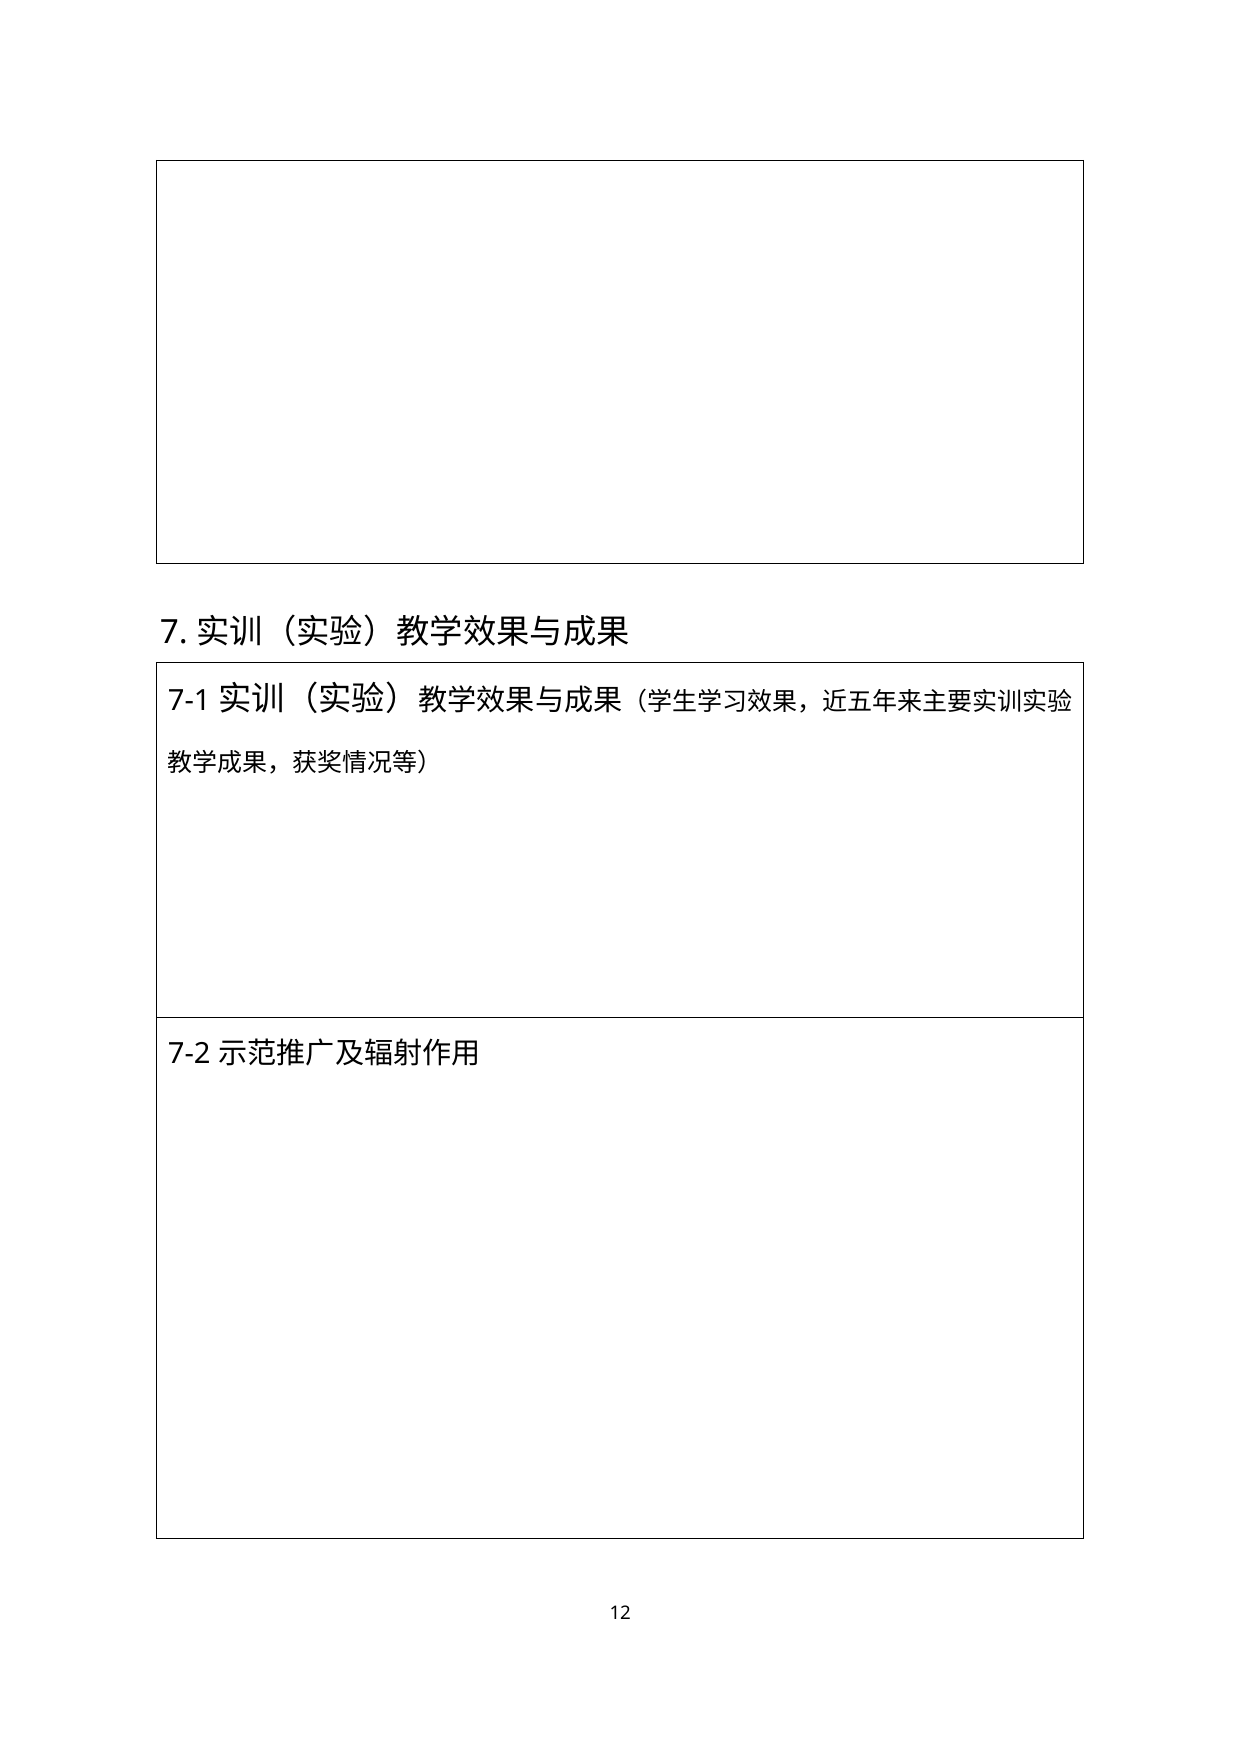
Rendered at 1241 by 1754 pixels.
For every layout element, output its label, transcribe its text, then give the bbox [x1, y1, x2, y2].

text 7. 实训（实验）教学效果与成果 [159, 597, 1081, 662]
table_cell 7-2 示范推广及辐射作用 [157, 1018, 1083, 1538]
table_header [157, 161, 1083, 563]
table_header 7-1 实训（实验）教学效果与成果（学生学习效果，近五年来主要实训实验教学成果，获奖情况等） [157, 663, 1083, 1017]
